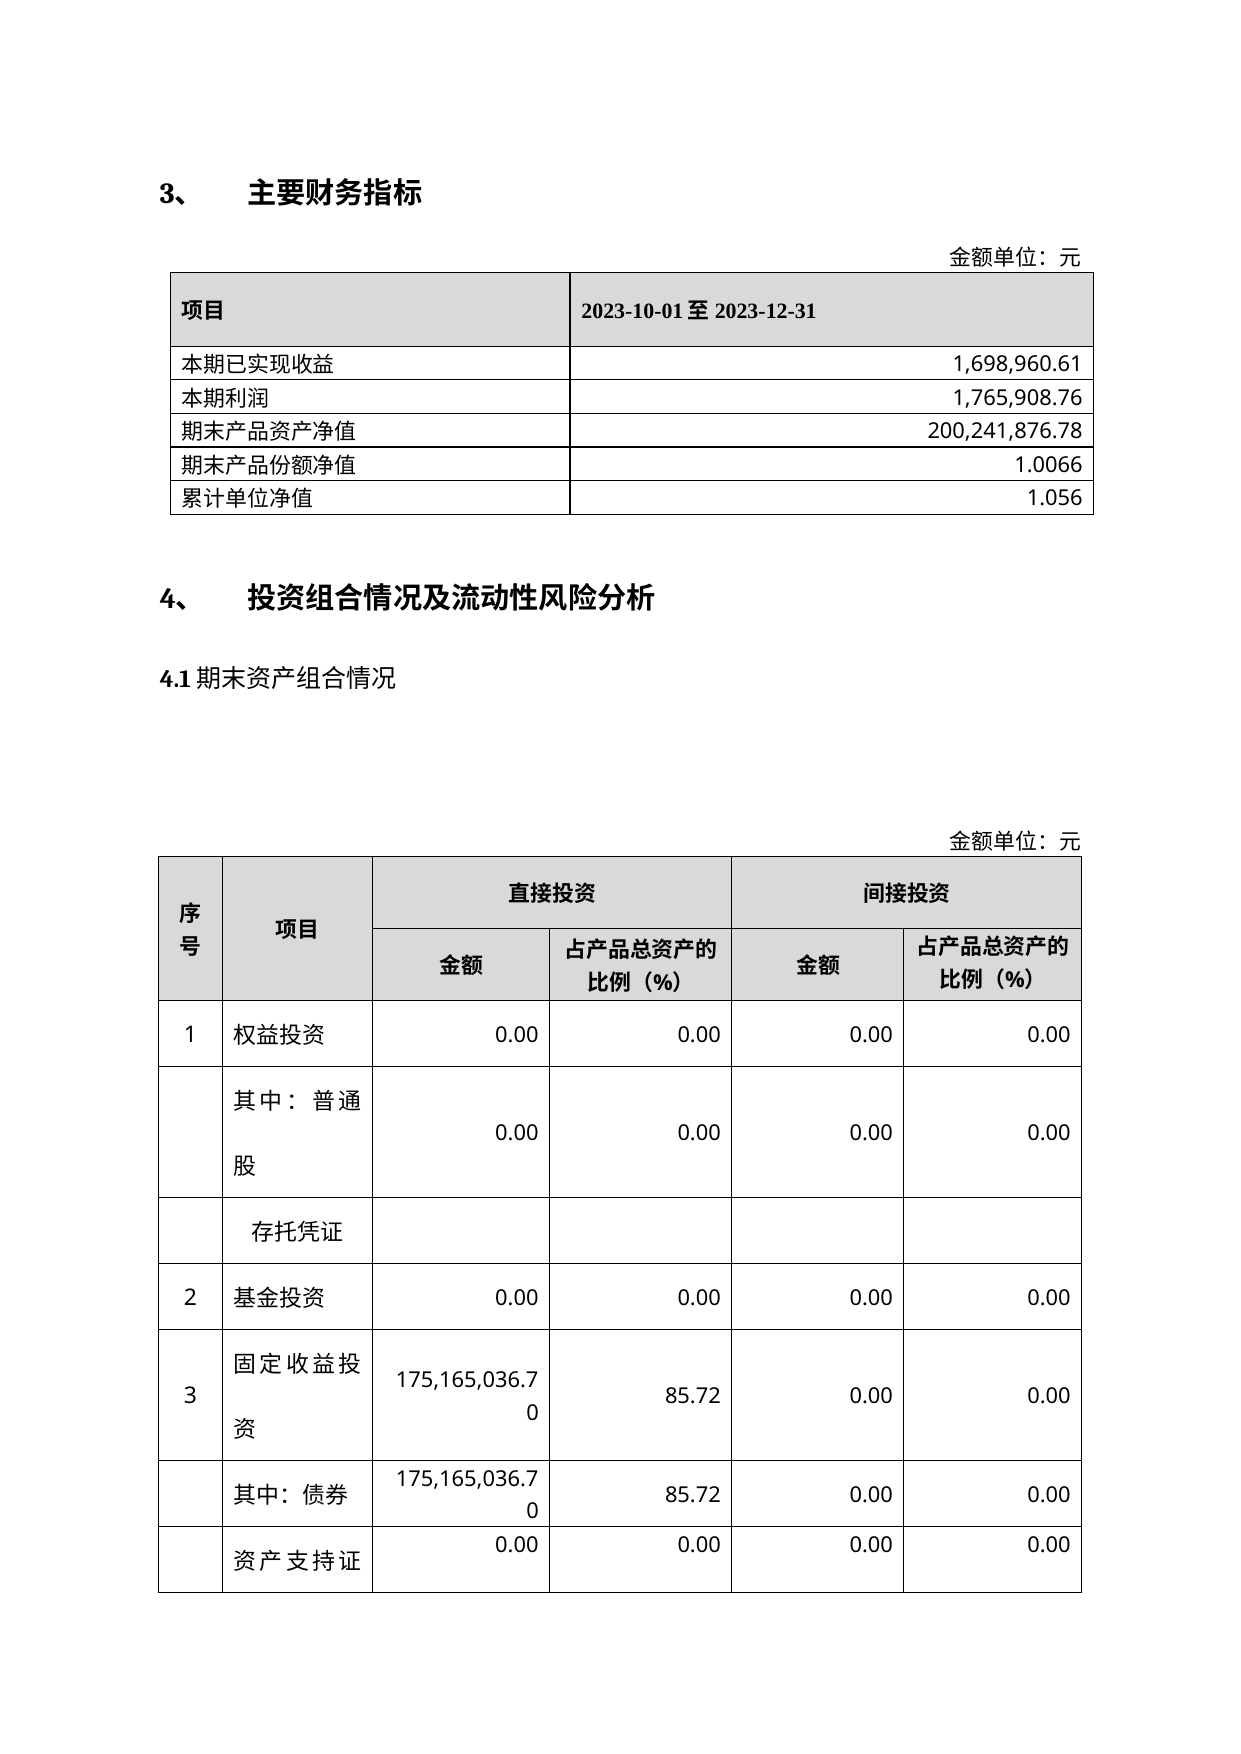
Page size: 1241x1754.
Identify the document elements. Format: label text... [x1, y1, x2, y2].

table_cell 期末产品份额净值 [171, 448, 569, 480]
table_header 序号 [159, 857, 222, 1000]
table_cell 占产品总资产的比例（%） [904, 929, 1081, 1000]
table_cell 0.00 [904, 1001, 1081, 1066]
table_cell 1.0066 [571, 448, 1093, 480]
table_cell 0.00 [732, 1001, 903, 1066]
table_cell 0.00 [373, 1067, 549, 1197]
table_cell 累计单位净值 [171, 481, 569, 513]
title 主要财务指标 [159, 158, 1081, 223]
table_cell 175,165,036.70 [373, 1461, 549, 1526]
table_cell 0.00 [732, 1264, 903, 1329]
table_cell 其中：债券 [223, 1461, 372, 1526]
table_cell 0.00 [550, 1527, 731, 1592]
table_cell 金额 [732, 929, 903, 1000]
table_cell 权益投资 [223, 1001, 372, 1066]
table_header 项目 [223, 857, 372, 1000]
table_cell 0.00 [373, 1001, 549, 1066]
table_cell 0.00 [373, 1264, 549, 1329]
table_cell 1,698,960.61 [571, 347, 1093, 379]
table_cell 期末产品资产净值 [171, 414, 569, 446]
table_cell 0.00 [732, 1330, 903, 1460]
text 金额单位：元 [159, 823, 1081, 856]
table_cell [159, 1198, 222, 1263]
table_header 2023-10-01至 2023-12-31 [571, 273, 1093, 346]
table_header 项目 [171, 273, 569, 346]
table_cell 2 [159, 1264, 222, 1329]
text 金额单位：元 [159, 239, 1081, 272]
table_cell [159, 1527, 222, 1592]
table_cell 0.00 [904, 1067, 1081, 1197]
table_cell 本期利润 [171, 380, 569, 413]
table_cell 0.00 [550, 1001, 731, 1066]
table_cell 85.72 [550, 1461, 731, 1526]
table_cell 固定收益投资 [223, 1330, 372, 1460]
table_cell 175,165,036.70 [373, 1330, 549, 1460]
table_cell 本期已实现收益 [171, 347, 569, 379]
table_cell 0.00 [904, 1264, 1081, 1329]
table_cell 存托凭证 [223, 1198, 372, 1263]
table_cell 占产品总资产的比例（%） [550, 929, 731, 1000]
table_cell 金额 [373, 929, 549, 1000]
table_cell 0.00 [904, 1461, 1081, 1526]
table_cell [550, 1198, 731, 1263]
table_header 直接投资 [373, 857, 731, 928]
table_cell [159, 1461, 222, 1526]
table_cell 1,765,908.76 [571, 380, 1093, 413]
title 投资组合情况及流动性风险分析 [159, 563, 1081, 628]
table_cell 0.00 [732, 1527, 903, 1592]
table_cell [159, 1067, 222, 1197]
table_cell 0.00 [373, 1527, 549, 1592]
table_cell [732, 1198, 903, 1263]
table_cell 1.056 [571, 481, 1093, 513]
table_cell 3 [159, 1330, 222, 1460]
table_cell 0.00 [732, 1461, 903, 1526]
table_cell 基金投资 [223, 1264, 372, 1329]
table_cell 其中：普通股 [223, 1067, 372, 1197]
table_cell [904, 1198, 1081, 1263]
table_cell [373, 1198, 549, 1263]
table_header 间接投资 [732, 857, 1081, 928]
table_cell 200,241,876.78 [571, 414, 1093, 446]
title 期末资产组合情况 [159, 644, 1081, 709]
table_cell 1 [159, 1001, 222, 1066]
table_cell 0.00 [732, 1067, 903, 1197]
table_cell 资产支持证券 [223, 1527, 372, 1592]
table_cell 0.00 [904, 1527, 1081, 1592]
table_cell 0.00 [550, 1067, 731, 1197]
table_cell 85.72 [550, 1330, 731, 1460]
table_cell 0.00 [550, 1264, 731, 1329]
table_cell 0.00 [904, 1330, 1081, 1460]
